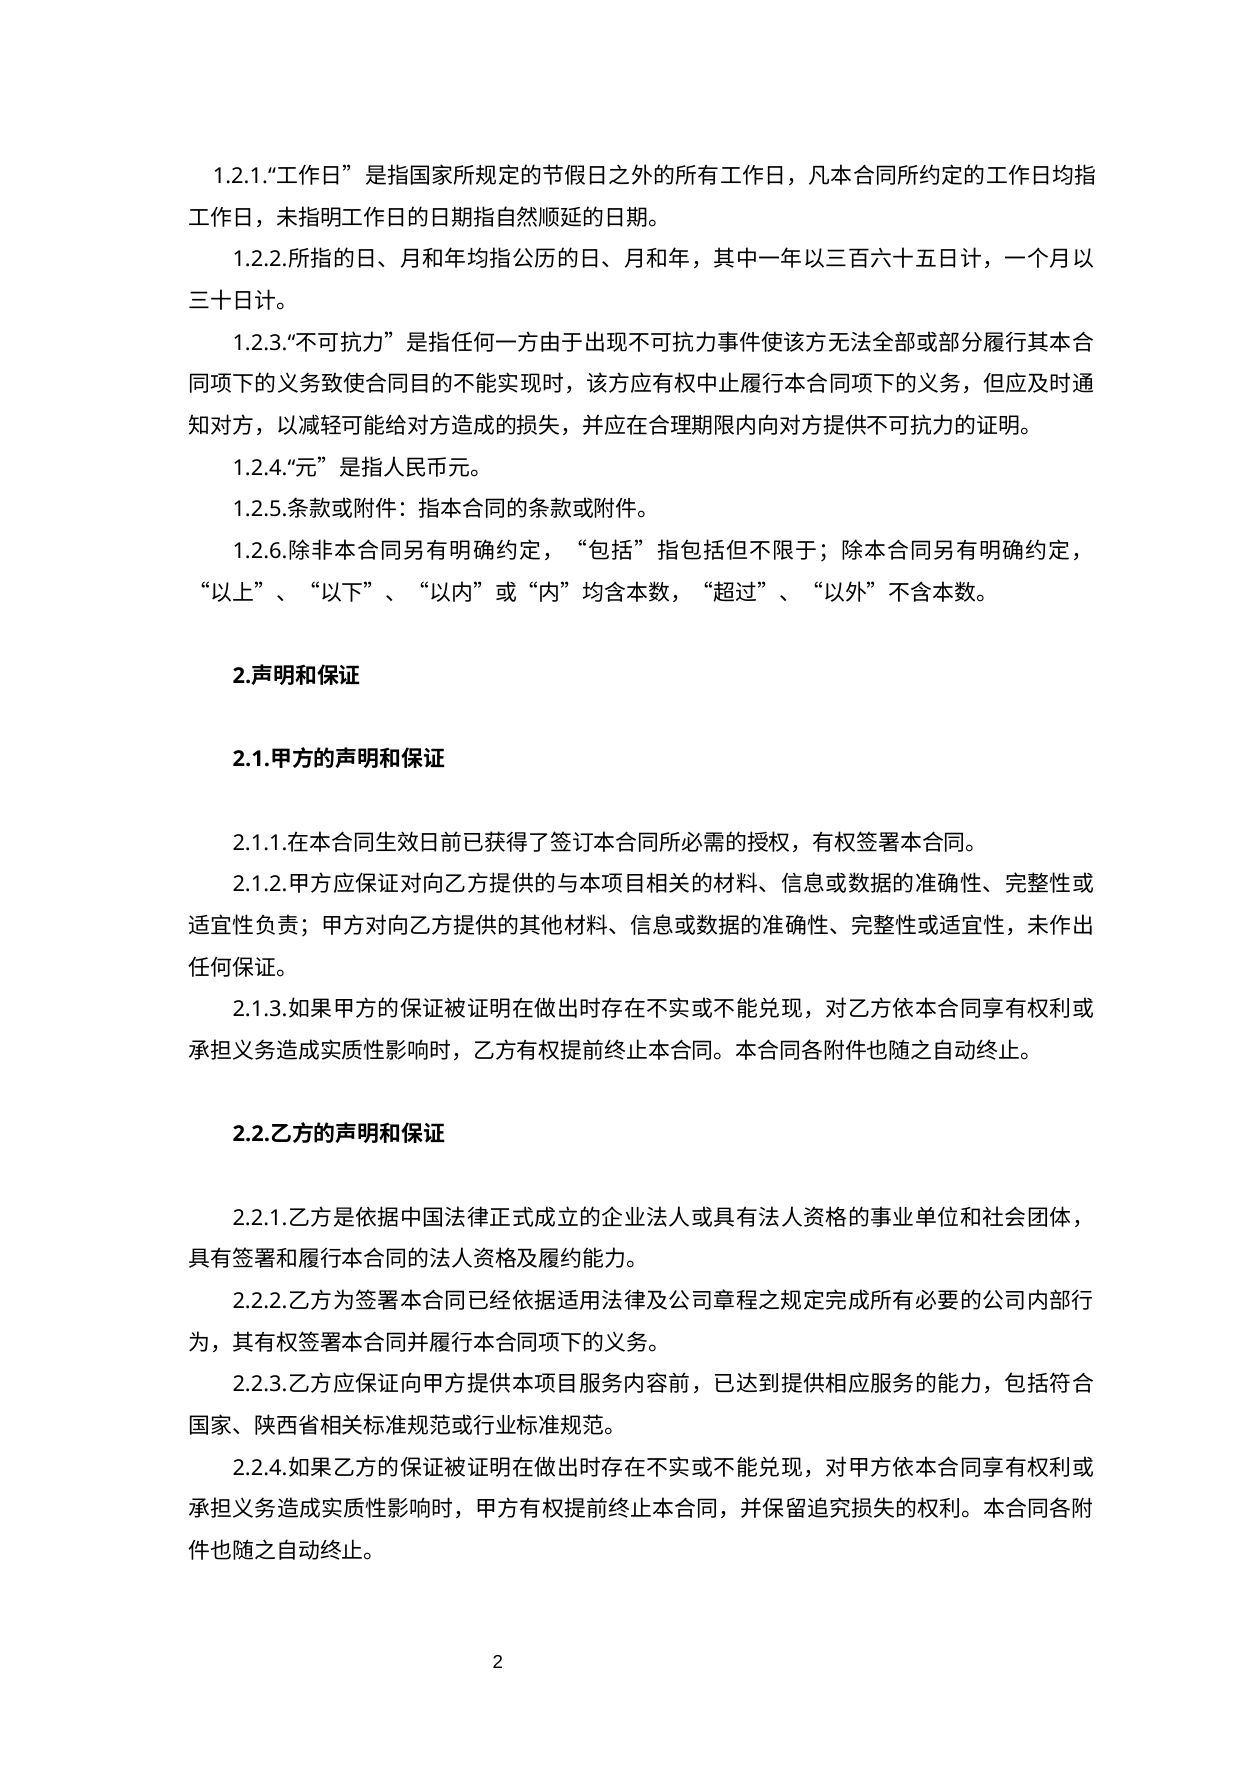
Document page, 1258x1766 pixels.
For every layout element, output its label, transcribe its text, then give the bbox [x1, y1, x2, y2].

text 1.2.6.除非本合同另有明确约定，“包括”指包括但不限于；除本合同另有明确约定，“以上”、“以下”、“以内”或“内”均含本数，“超过”、“以外”不含本数。 [188, 525, 1096, 608]
text 1.2.4.“元”是指人民币元。 [188, 442, 1096, 483]
text 2.2.1.乙方是依据中国法律正式成立的企业法人或具有法人资格的事业单位和社会团体，具有签署和履行本合同的法人资格及履约能力。 [188, 1192, 1096, 1275]
text 2.1.3.如果甲方的保证被证明在做出时存在不实或不能兑现，对乙方依本合同享有权利或承担义务造成实质性影响时，乙方有权提前终止本合同。本合同各附件也随之自动终止。 [188, 983, 1096, 1067]
text 2.声明和保证 [188, 650, 1096, 692]
text 2.1.甲方的声明和保证 [188, 733, 1096, 775]
text 2.2.2.乙方为签署本合同已经依据适用法律及公司章程之规定完成所有必要的公司内部行为，其有权签署本合同并履行本合同项下的义务。 [188, 1275, 1096, 1358]
text 2.2.乙方的声明和保证 [188, 1108, 1096, 1150]
text 1.2.3.“不可抗力”是指任何一方由于出现不可抗力事件使该方无法全部或部分履行其本合同项下的义务致使合同目的不能实现时，该方应有权中止履行本合同项下的义务，但应及时通知对方，以减轻可能给对方造成的损失，并应在合理期限内向对方提供不可抗力的证明。 [188, 317, 1096, 442]
text 2.2.4.如果乙方的保证被证明在做出时存在不实或不能兑现，对甲方依本合同享有权利或承担义务造成实质性影响时，甲方有权提前终止本合同，并保留追究损失的权利。本合同各附件也随之自动终止。 [188, 1442, 1096, 1567]
text 2.1.2.甲方应保证对向乙方提供的与本项目相关的材料、信息或数据的准确性、完整性或适宜性负责；甲方对向乙方提供的其他材料、信息或数据的准确性、完整性或适宜性，未作出任何保证。 [188, 858, 1096, 983]
text 1.2.2.所指的日、月和年均指公历的日、月和年，其中一年以三百六十五日计，一个月以三十日计。 [188, 233, 1096, 317]
text 1.2.5.条款或附件：指本合同的条款或附件。 [188, 483, 1096, 525]
text 1.2.1.“工作日”是指国家所规定的节假日之外的所有工作日，凡本合同所约定的工作日均指工作日，未指明工作日的日期指自然顺延的日期。 [188, 150, 1096, 233]
text 2.2.3.乙方应保证向甲方提供本项目服务内容前，已达到提供相应服务的能力，包括符合国家、陕西省相关标准规范或行业标准规范。 [188, 1358, 1096, 1442]
text 2.1.1.在本合同生效日前已获得了签订本合同所必需的授权，有权签署本合同。 [188, 817, 1096, 858]
